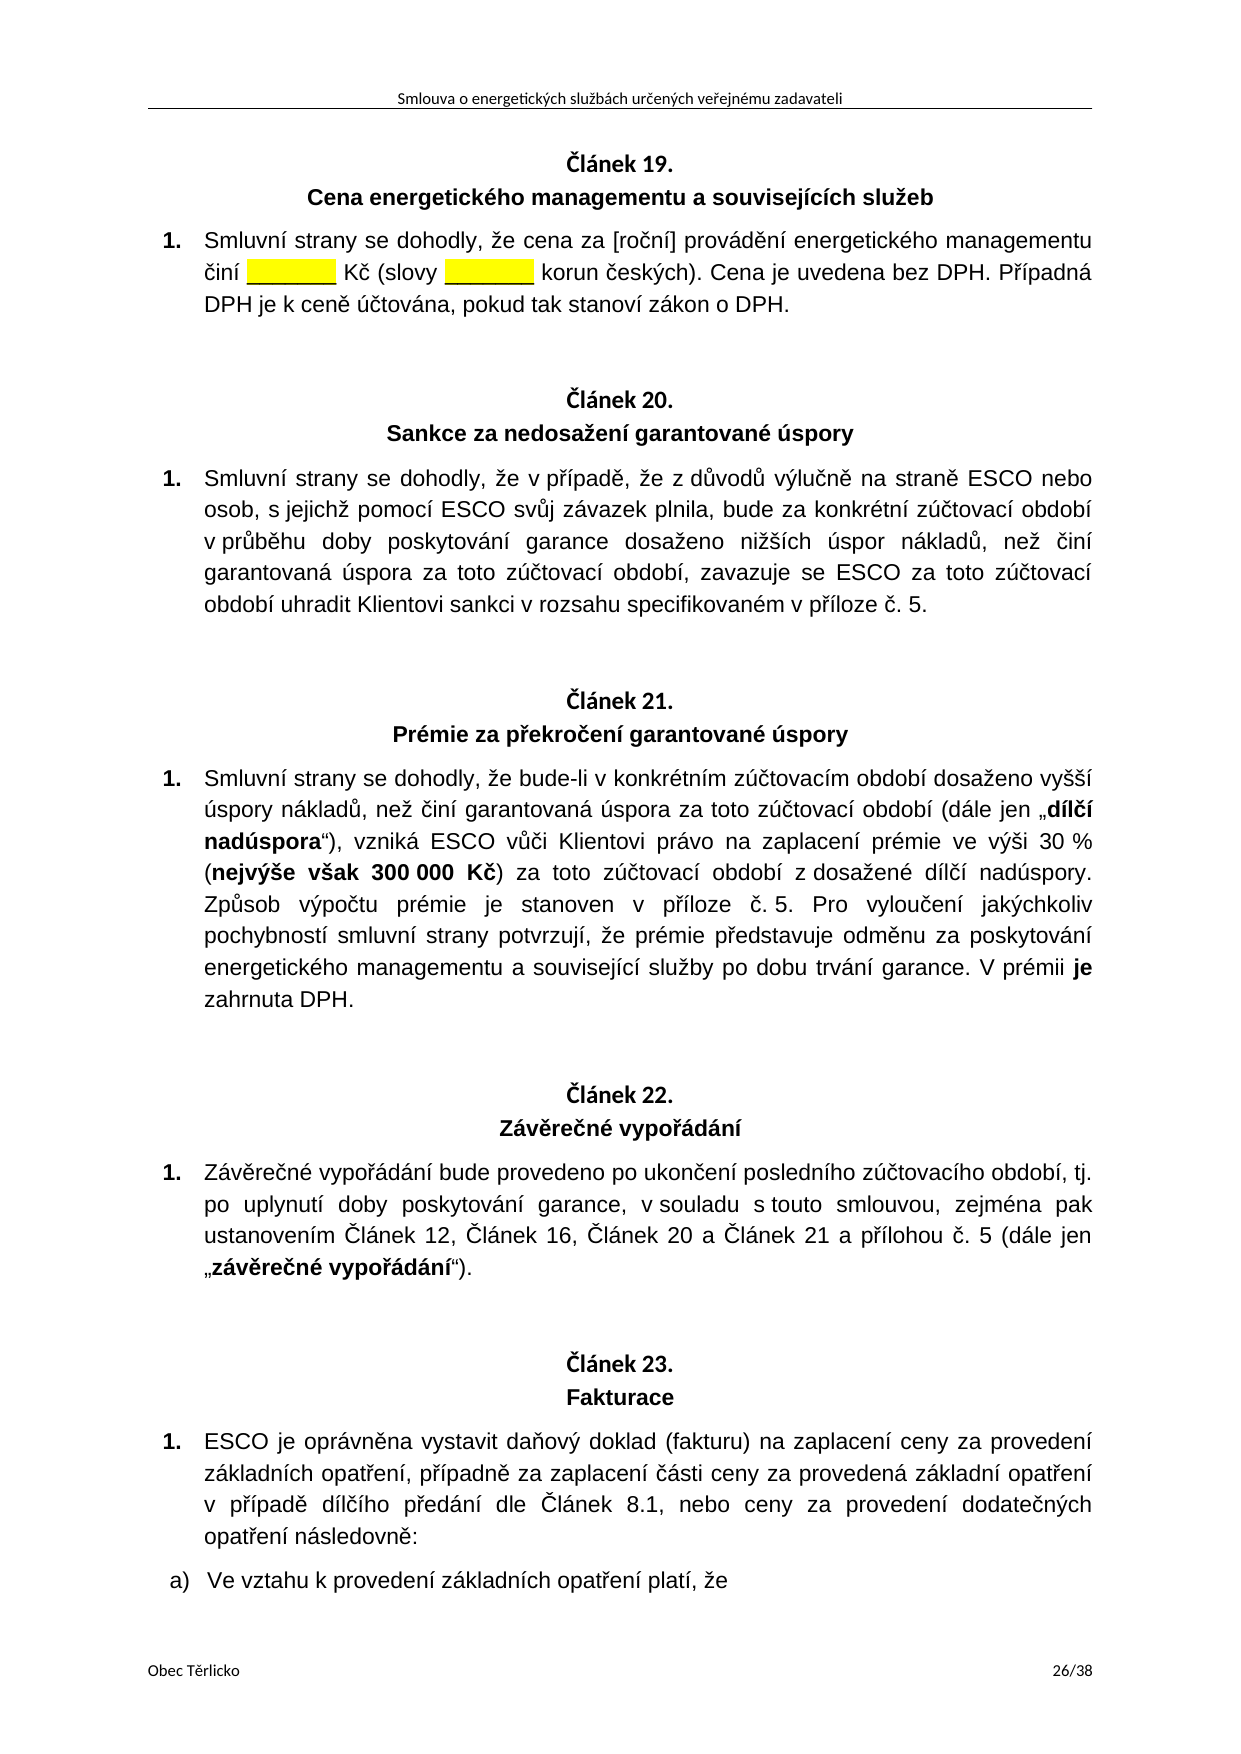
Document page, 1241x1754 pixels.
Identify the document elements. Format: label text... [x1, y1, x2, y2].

subtitle Ve vztahu k provedení základních opatření platí, že [169, 1567, 1092, 1593]
subtitle Smluvní strany se dohodly, že bude-li v konkrétním zúčtovacím období dosaženo vyšší úspory nákladů, než činí garantovaná úspora za toto zúčtovací období (dále jen „dílčí nadúspora“), vzniká ESCO vůči Klientovi právo na zaplacení prémie ve výši 30 % (nejvýše však 300 000 Kč) za toto zúčtovací období z dosažené dílčí nadúspory. Způsob výpočtu prémie je stanoven v příloze č. 5. Pro vyloučení jakýchkoliv pochybností smluvní strany potvrzují, že prémie představuje odměnu za poskytování energetického managementu a související služby po dobu trvání garance. V prémii je zahrnuta DPH. [162, 764, 1092, 1012]
subtitle Smluvní strany se dohodly, že cena za [roční] provádění energetického managementu činí _______ Kč (slovy _______ korun českých). Cena je uvedena bez DPH. Případná DPH je k ceně účtována, pokud tak stanoví zákon o DPH. [162, 227, 1092, 317]
subtitle ESCO je oprávněna vystavit daňový doklad (fakturu) na zaplacení ceny za provedení základních opatření, případně za zaplacení části ceny za provedená základní opatření v případě dílčího předání dle Článek 8.1, nebo ceny za provedení dodatečných opatření následovně: [162, 1428, 1092, 1549]
subtitle Závěrečné vypořádání [148, 1079, 1092, 1142]
subtitle Smluvní strany se dohodly, že v případě, že z důvodů výlučně na straně ESCO nebo osob, s jejichž pomocí ESCO svůj závazek plnila, bude za konkrétní zúčtovací období v průběhu doby poskytování garance dosaženo nižších úspor nákladů, než činí garantovaná úspora za toto zúčtovací období, zavazuje se ESCO za toto zúčtovací období uhradit Klientovi sankci v rozsahu specifikovaném v příloze č. 5. [162, 464, 1092, 617]
subtitle Prémie za překročení garantované úspory [148, 685, 1092, 747]
subtitle Sankce za nedosažení garantované úspory [148, 385, 1092, 447]
subtitle Závěrečné vypořádání bude provedeno po ukončení posledního zúčtovacího období, tj. po uplynutí doby poskytování garance, v souladu s touto smlouvou, zejména pak ustanovením Článek 12, Článek 16, Článek 20 a Článek 21 a přílohou č. 5 (dále jen „závěrečné vypořádání“). [162, 1159, 1092, 1280]
subtitle Fakturace [148, 1348, 1092, 1410]
subtitle Cena energetického managementu a souvisejících služeb [148, 148, 1092, 210]
